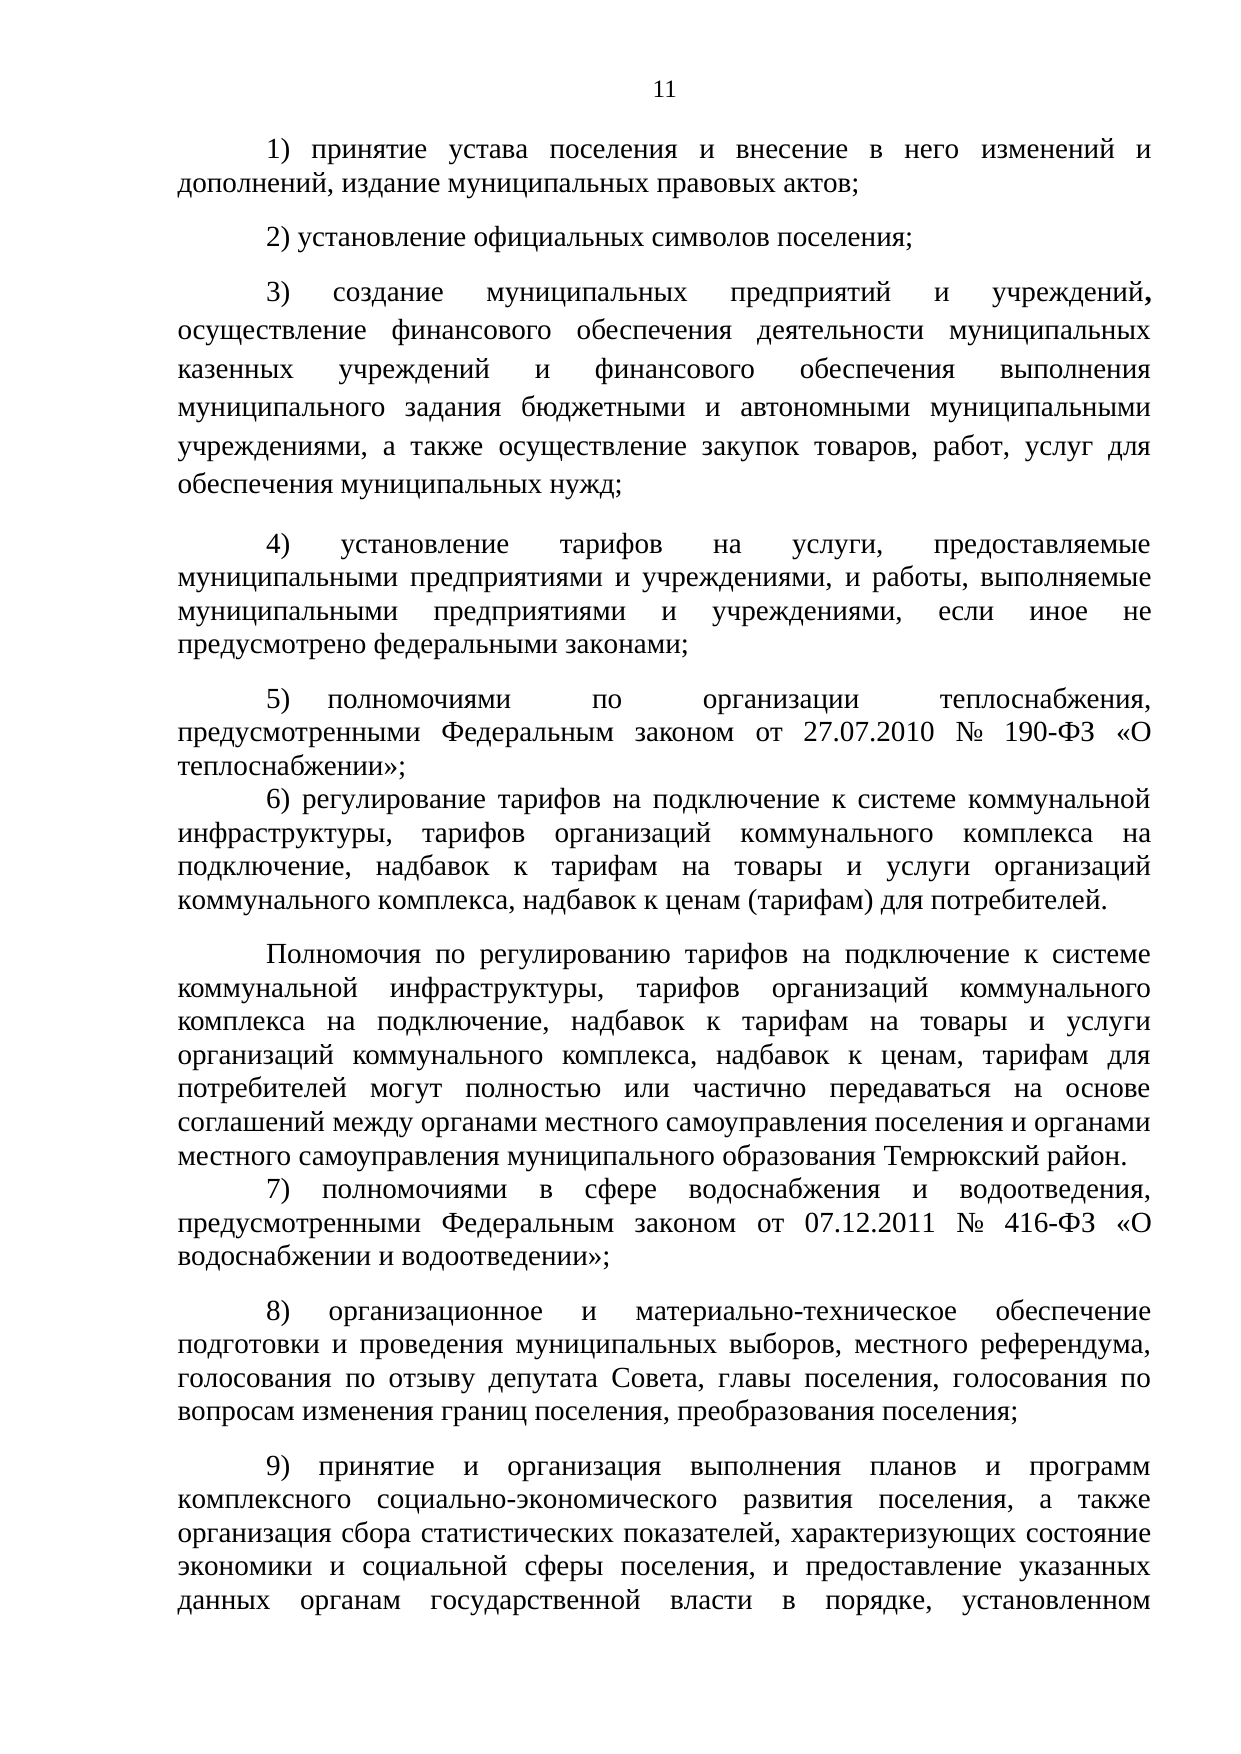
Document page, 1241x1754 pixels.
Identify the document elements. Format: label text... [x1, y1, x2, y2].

text 2) установление официальных символов поселения; [177, 219, 1152, 253]
text 1) принятие устава поселения и внесение в него изменений и дополнений, издание муниципальных правовых актов; [177, 131, 1152, 198]
text 8) организационное и материально-техническое обеспечение подготовки и проведения муниципальных выборов, местного референдума, голосования по отзыву депутата Совета, главы поселения, голосования по вопросам изменения границ поселения, преобразования поселения; [177, 1293, 1152, 1427]
text Полномочия по регулированию тарифов на подключение к системе коммунальной инфраструктуры, тарифов организаций коммунального комплекса на подключение, надбавок к тарифам на товары и услуги организаций коммунального комплекса, надбавок к ценам, тарифам для потребителей могут полностью или частично передаваться на основе соглашений между органами местного самоуправления поселения и органами местного самоуправления муниципального образования Темрюкский район. [177, 936, 1152, 1171]
text 6) регулирование тарифов на подключение к системе коммунальной инфраструктуры, тарифов организаций коммунального комплекса на подключение, надбавок к тарифам на товары и услуги организаций коммунального комплекса, надбавок к ценам (тарифам) для потребителей. [177, 781, 1152, 916]
text 4) установление тарифов на услуги, предоставляемые муниципальными предприятиями и учреждениями, и работы, выполняемые муниципальными предприятиями и учреждениями, если иное не предусмотрено федеральными законами; [177, 526, 1152, 660]
list полномочиями по организации теплоснабжения, предусмотренными Федеральным законом от 27.07.2010 № 190-ФЗ «О теплоснабжении»; [177, 681, 1152, 781]
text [177, 1448, 1152, 1615]
text 7) полномочиями в сфере водоснабжения и водоотведения, предусмотренными Федеральным законом от 07.12.2011 № 416-ФЗ «О водоснабжении и водоотведении»; [177, 1171, 1152, 1272]
text 3) создание муниципальных предприятий и учреждений, осуществление финансового обеспечения деятельности муниципальных казенных учреждений и финансового обеспечения выполнения муниципального задания бюджетными и автономными муниципальными учреждениями, а также осуществление закупок товаров, работ, услуг для обеспечения муниципальных нужд; [177, 274, 1152, 500]
